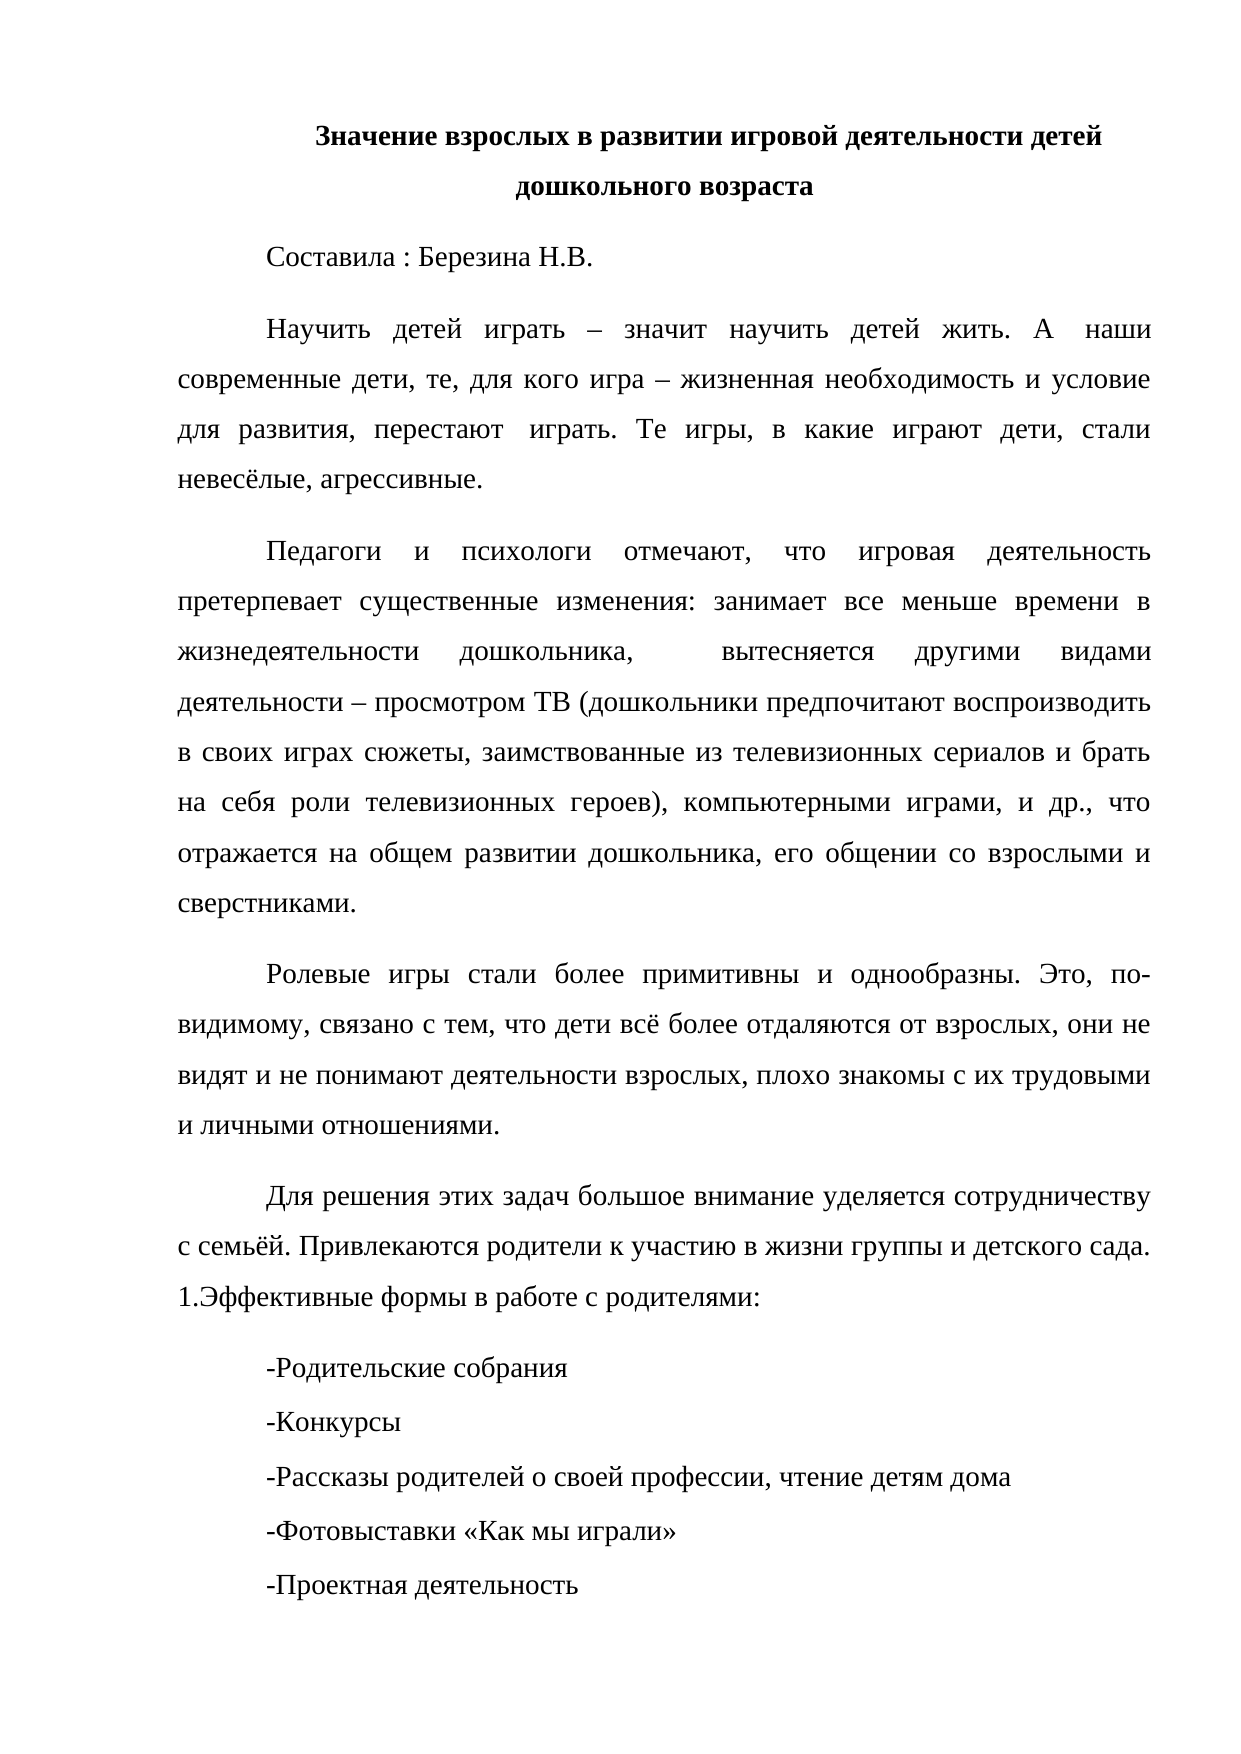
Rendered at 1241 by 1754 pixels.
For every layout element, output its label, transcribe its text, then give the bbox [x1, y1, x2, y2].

text Значение взрослых в развитии игровой деятельности детей дошкольного возраста [177, 118, 1152, 202]
text Составила : Березина Н.В. [177, 239, 1152, 273]
text Научить детей играть – значит научить детей жить. А наши современные дети, те, для кого игра – жизненная необходимость и условие для развития, перестают играть. Те игры, в какие играют дети, стали невесёлые, агрессивные. [177, 311, 1152, 495]
text Педагоги и психологи отмечают, что игровая деятельность претерпевает существенные изменения: занимает все меньше времени в жизнедеятельности дошкольника, вытесняется другими видами деятельности – просмотром ТВ (дошкольники предпочитают воспроизводить в своих играх сюжеты, заимствованные из телевизионных сериалов и брать на себя роли телевизионных героев), компьютерными играми, и др., что отражается на общем развитии дошкольника, его общении со взрослыми и сверстниками. [177, 533, 1152, 918]
text -Фотовыставки «Как мы играли» [177, 1513, 1152, 1547]
text Ролевые игры стали более примитивны и однообразны. Это, по-видимому, связано с тем, что дети всё более отдаляются от взрослых, они не видят и не понимают деятельности взрослых, плохо знакомы с их трудовыми и личными отношениями. [177, 956, 1152, 1141]
text Для решения этих задач большое внимание уделяется сотрудничеству с семьёй. Привлекаются родители к участию в жизни группы и детского сада. 1.Эффективные формы в работе с родителями: [177, 1178, 1152, 1312]
text -Родительские собрания [177, 1350, 1152, 1383]
text -Конкурсы [177, 1404, 1152, 1438]
text -Проектная деятельность [177, 1567, 1152, 1601]
text -Рассказы родителей о своей профессии, чтение детям дома [177, 1459, 1152, 1492]
